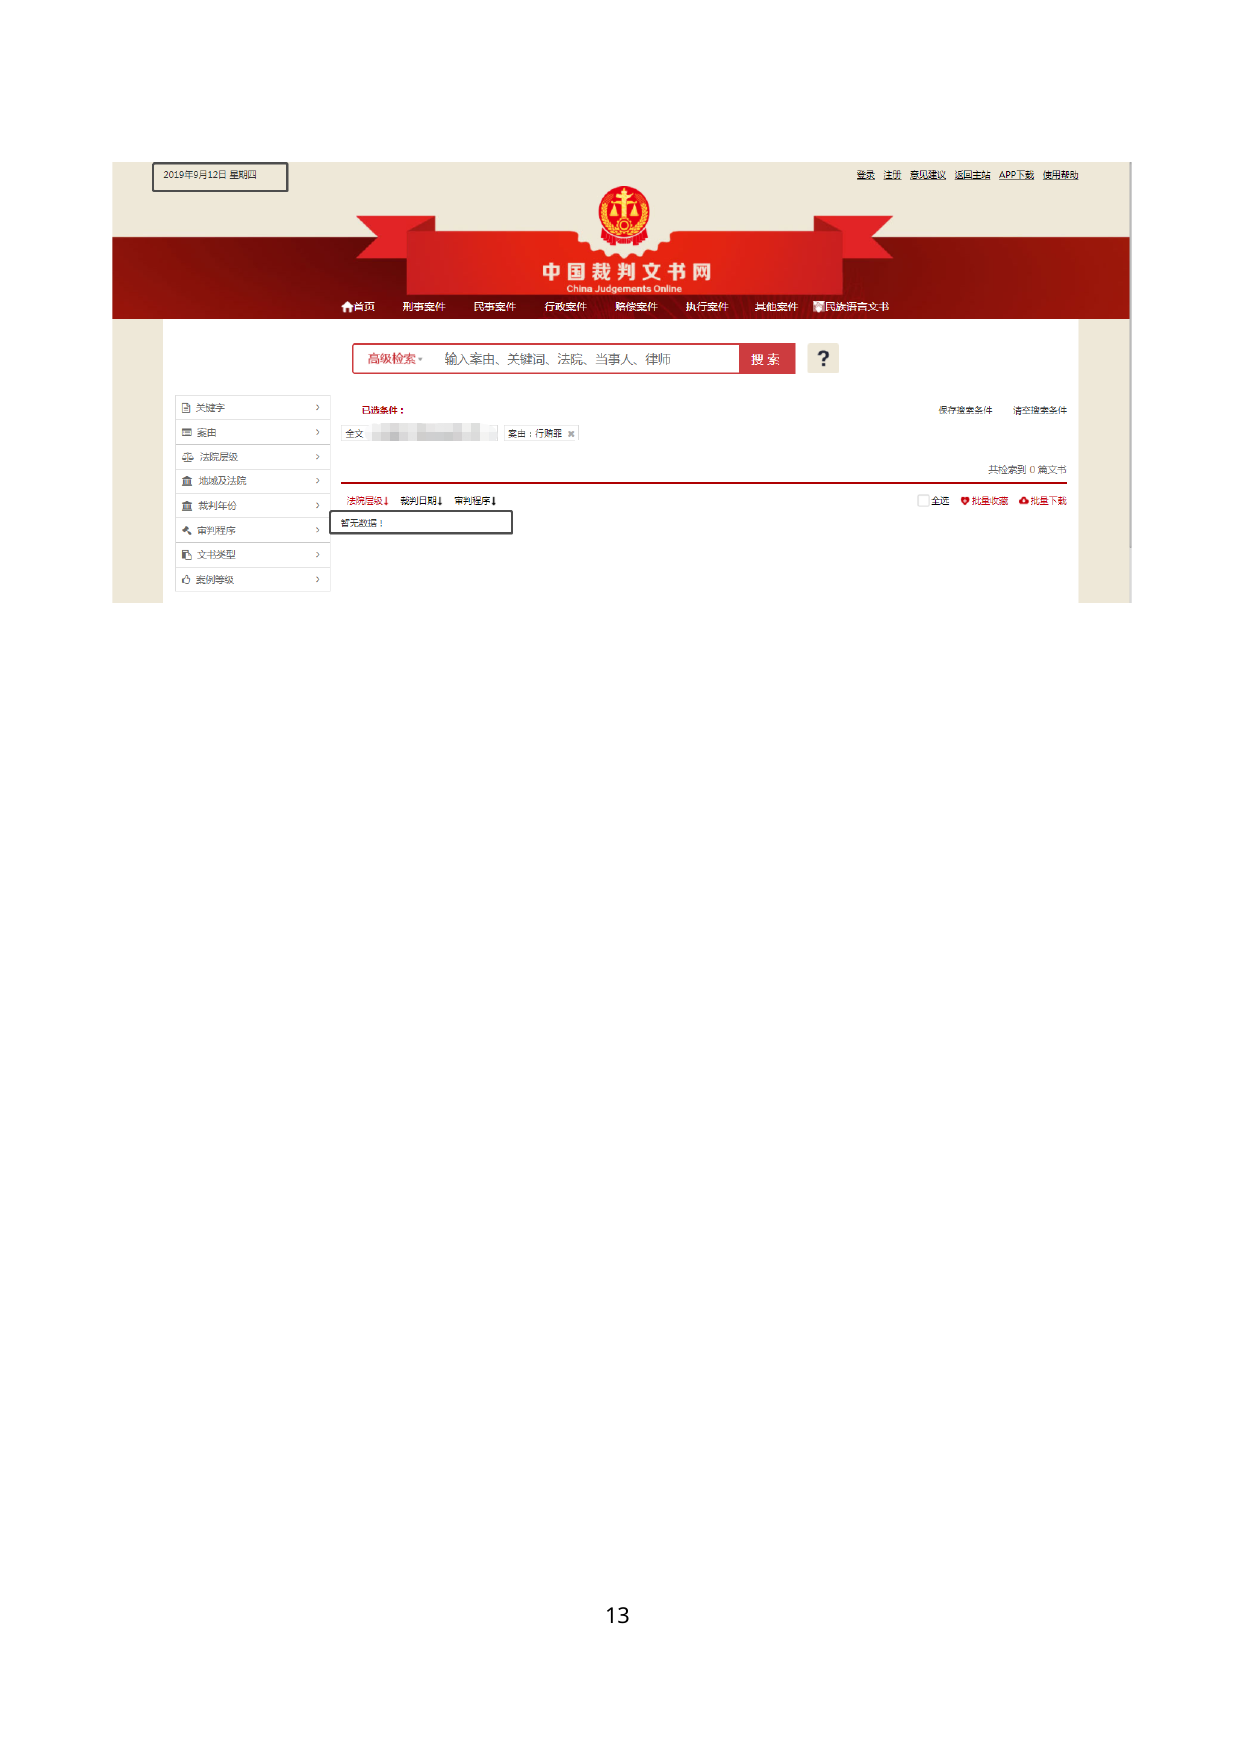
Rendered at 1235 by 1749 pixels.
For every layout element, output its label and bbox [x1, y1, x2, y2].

picture [112, 162, 1132, 603]
